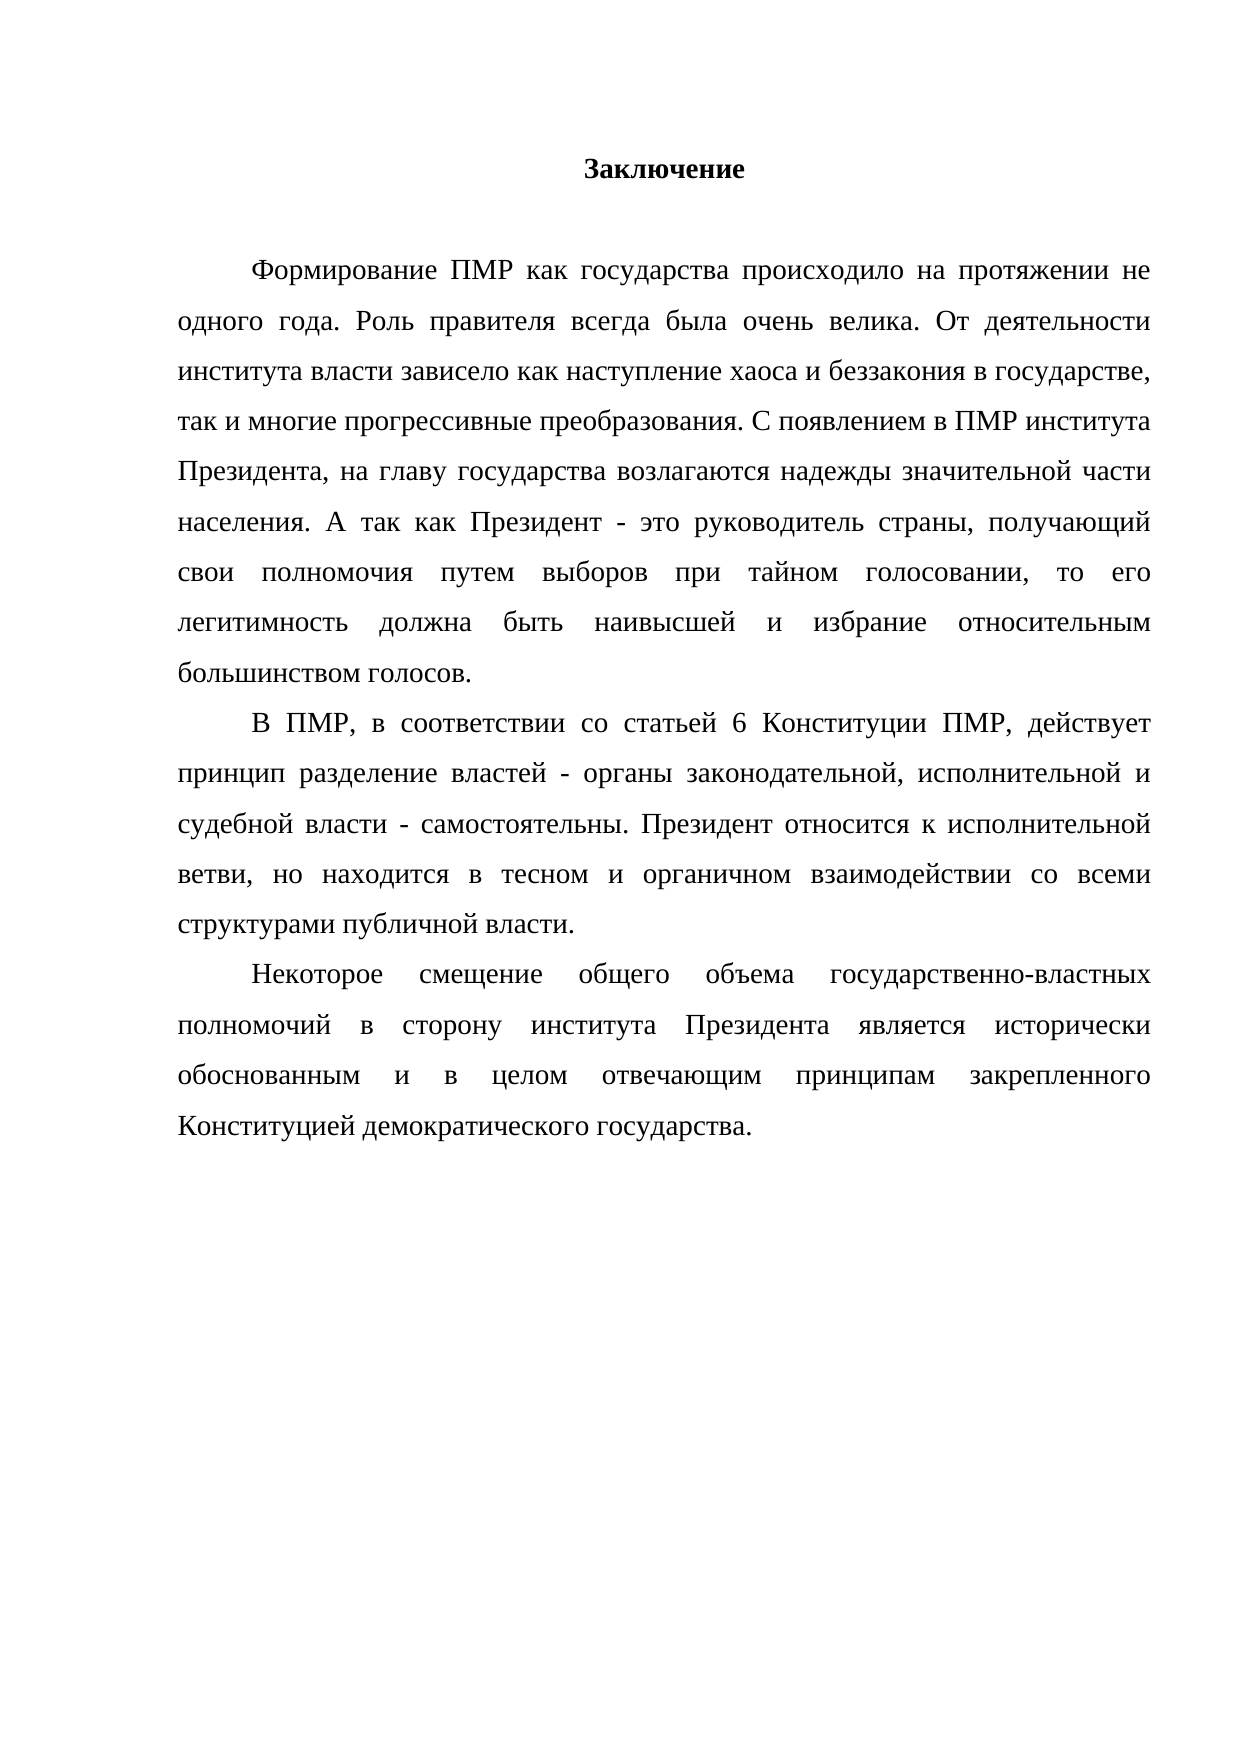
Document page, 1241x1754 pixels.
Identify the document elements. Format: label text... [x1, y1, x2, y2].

text Некоторое смещение общего объема государственно-властных полномочий в сторону института Президента является исторически обоснованным и в целом отвечающим принципам закрепленного Конституцией демократического государства. [177, 957, 1152, 1141]
subtitle Заключение [177, 152, 1152, 185]
text Формирование ПМР как государства происходило на протяжении не одного года. Роль правителя всегда была очень велика. От деятельности института власти зависело как наступление хаоса и беззакония в государстве, так и многие прогрессивные преобразования. С появлением в ПМР института Президента, на главу государства возлагаются надежды значительной части населения. А так как Президент - это руководитель страны, получающий свои полномочия путем выборов при тайном голосовании, то его легитимность должна быть наивысшей и избрание относительным большинством голосов. [177, 252, 1152, 688]
text В ПМР, в соответствии со статьей 6 Конституции ПМР, действует принцип разделение властей - органы законодательной, исполнительной и судебной власти - самостоятельны. Президент относится к исполнительной ветви, но находится в тесном и органичном взаимодействии со всеми структурами публичной власти. [177, 705, 1152, 940]
